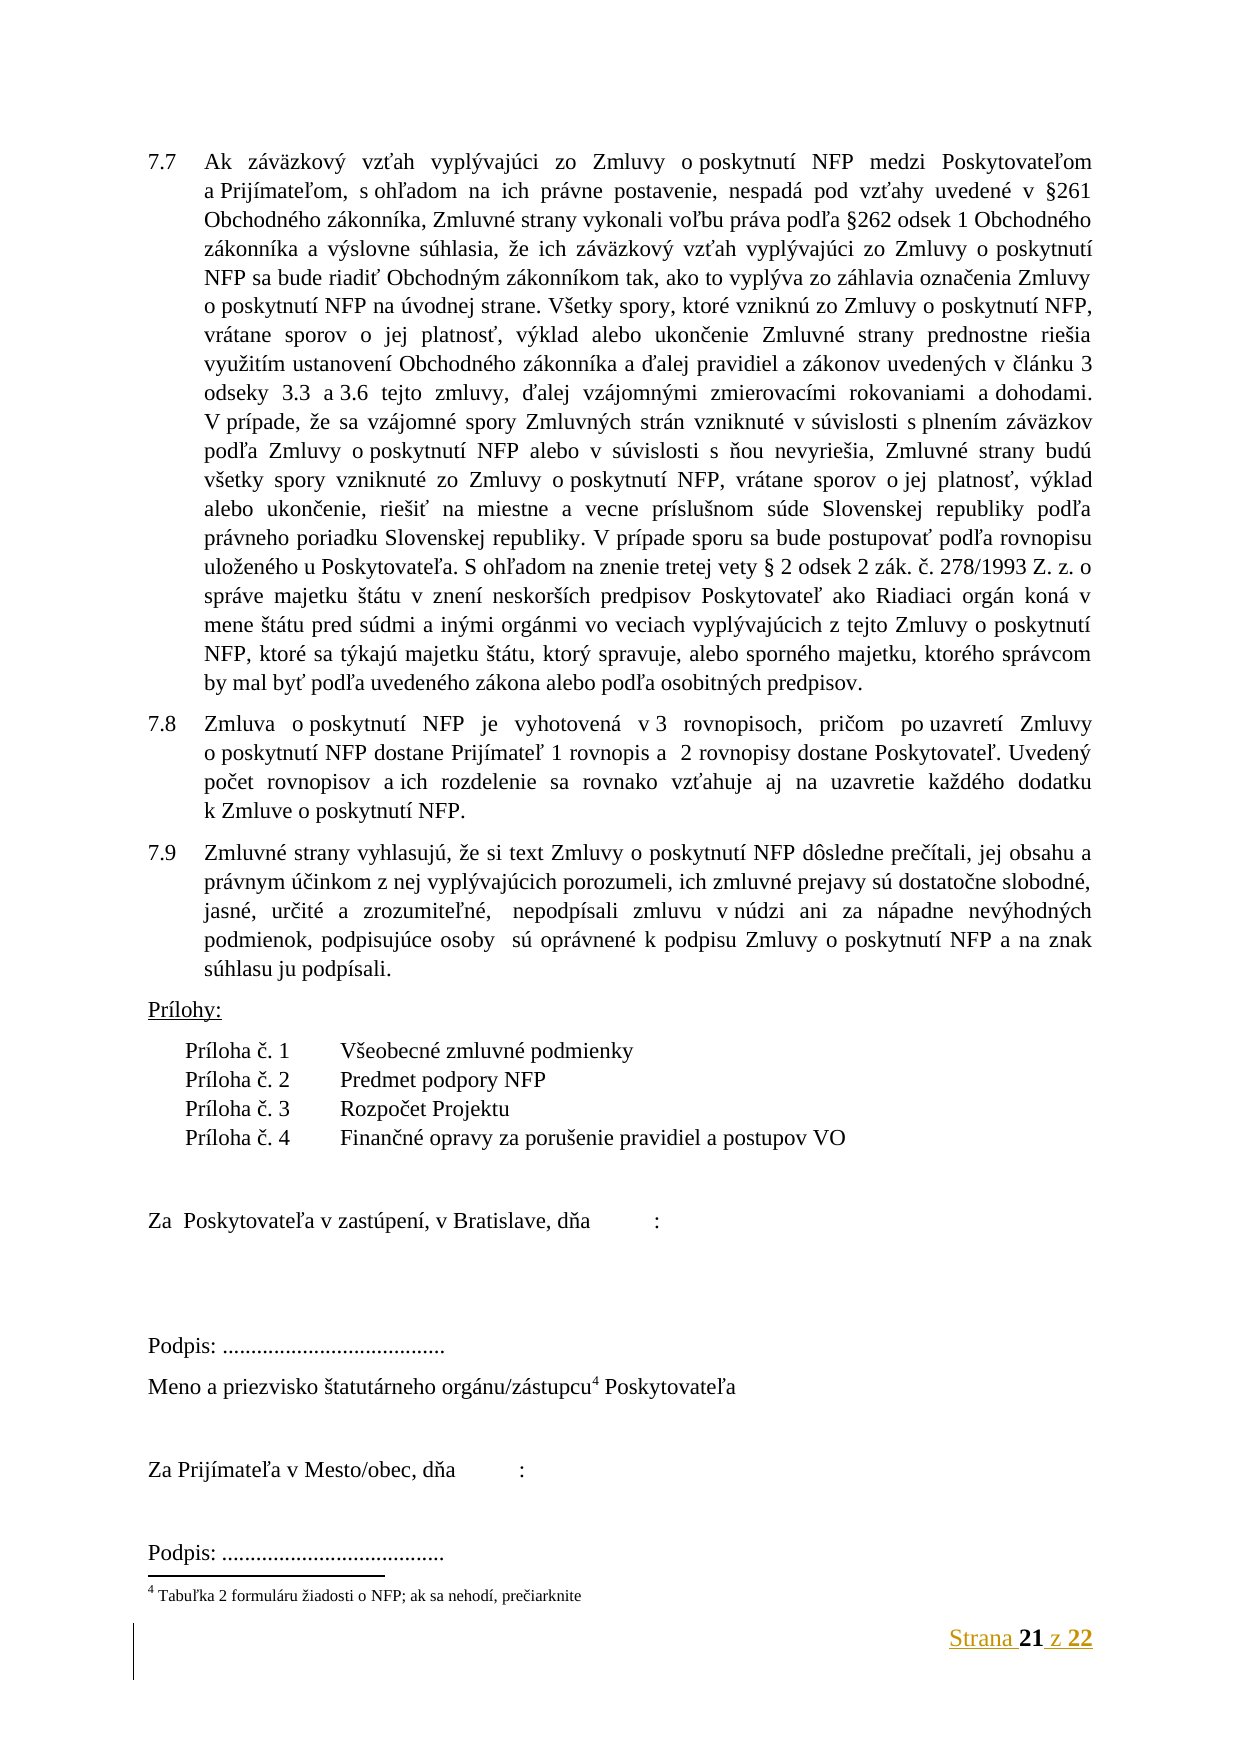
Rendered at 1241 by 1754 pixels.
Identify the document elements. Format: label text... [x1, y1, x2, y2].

text Príloha č. 2 Predmet podpory NFP [185, 1066, 1092, 1093]
text Za Poskytovateľa v zastúpení, v Bratislave, dňa : [148, 1207, 1092, 1234]
text Príloha č. 1 Všeobecné zmluvné podmienky [185, 1037, 1092, 1064]
text Za Prijímateľa v Mesto/obec, dňa : [148, 1456, 1092, 1482]
text 7.7 Ak záväzkový vzťah vyplývajúci zo Zmluvy o poskytnutí NFP medzi Poskytovateľom a Prijímateľom, s ohľadom na ich právne postavenie, nespadá pod vzťahy uvedené v §261 Obchodného zákonníka, Zmluvné strany vykonali voľbu práva podľa §262 odsek 1 Obchodného zákonníka a výslovne súhlasia, že ich záväzkový vzťah vyplývajúci zo Zmluvy o poskytnutí NFP sa bude riadiť Obchodným zákonníkom tak, ako to vyplýva zo záhlavia označenia Zmluvy o poskytnutí NFP na úvodnej strane. Všetky spory, ktoré vzniknú zo Zmluvy o poskytnutí NFP, vrátane sporov o jej platnosť, výklad alebo ukončenie Zmluvné strany prednostne riešia využitím ustanovení Obchodného zákonníka a ďalej pravidiel a zákonov uvedených v článku 3 odseky 3.3 a 3.6 tejto zmluvy, ďalej vzájomnými zmierovacími rokovaniami a dohodami. V prípade, že sa vzájomné spory Zmluvných strán vzniknuté v súvislosti s plnením záväzkov podľa Zmluvy o poskytnutí NFP alebo v súvislosti s ňou nevyriešia, Zmluvné strany budú všetky spory vzniknuté zo Zmluvy o poskytnutí NFP, vrátane sporov o jej platnosť, výklad alebo ukončenie, riešiť na miestne a vecne príslušnom súde Slovenskej republiky podľa právneho poriadku Slovenskej republiky. V prípade sporu sa bude postupovať podľa rovnopisu uloženého u Poskytovateľa. S ohľadom na znenie tretej vety § 2 odsek 2 zák. č. 278/1993 Z. z. o správe majetku štátu v znení neskorších predpisov Poskytovateľ ako Riadiaci orgán koná v mene štátu pred súdmi a inými orgánmi vo veciach vyplývajúcich z tejto Zmluvy o poskytnutí NFP, ktoré sa týkajú majetku štátu, ktorý spravuje, alebo sporného majetku, ktorého správcom by mal byť podľa uvedeného zákona alebo podľa osobitných predpisov. [148, 148, 1092, 695]
text Príloha č. 3 Rozpočet Projektu [185, 1095, 1092, 1122]
text Podpis: ....................................... [148, 1539, 1092, 1565]
text Príloha č. 4 Finančné opravy za porušenie pravidiel a postupov VO [185, 1124, 1092, 1151]
text 7.9 Zmluvné strany vyhlasujú, že si text Zmluvy o poskytnutí NFP dôsledne prečítali, jej obsahu a právnym účinkom z nej vyplývajúcich porozumeli, ich zmluvné prejavy sú dostatočne slobodné, jasné, určité a zrozumiteľné, nepodpísali zmluvu v núdzi ani za nápadne nevýhodných podmienok, podpisujúce osoby sú oprávnené k podpisu Zmluvy o poskytnutí NFP a na znak súhlasu ju podpísali. [148, 839, 1092, 981]
text Prílohy: [148, 996, 1092, 1022]
text 7.8 Zmluva o poskytnutí NFP je vyhotovená v 3 rovnopisoch, pričom po uzavretí Zmluvy o poskytnutí NFP dostane Prijímateľ 1 rovnopis a 2 rovnopisy dostane Poskytovateľ. Uvedený počet rovnopisov a ich rozdelenie sa rovnako vzťahuje aj na uzavretie každého dodatku k Zmluve o poskytnutí NFP. [148, 710, 1092, 824]
text Meno a priezvisko štatutárneho orgánu/zástupcu Poskytovateľa [148, 1373, 1092, 1399]
text Podpis: ....................................... [148, 1332, 1092, 1358]
